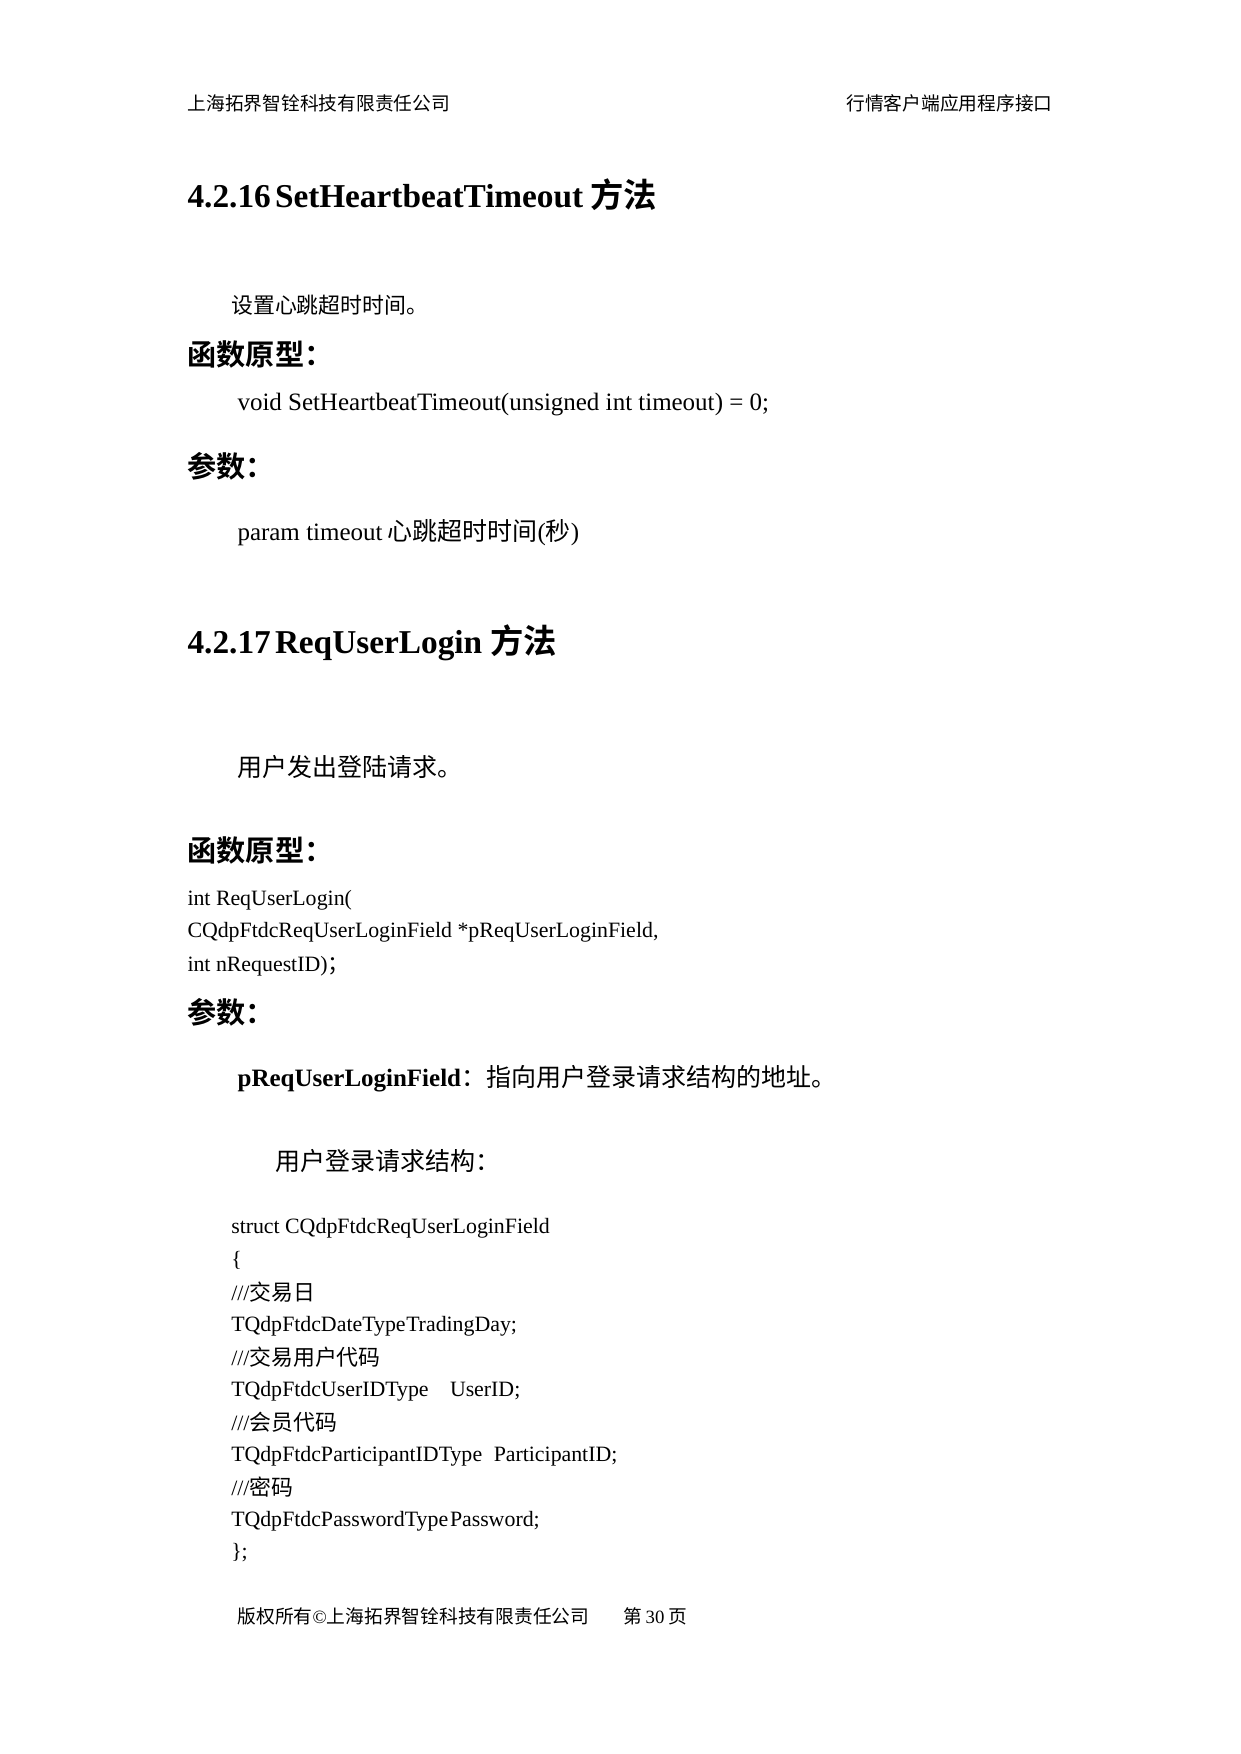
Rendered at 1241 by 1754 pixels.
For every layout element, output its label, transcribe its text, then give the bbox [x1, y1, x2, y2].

text ///会员代码 [187, 1405, 1053, 1437]
text CQdpFtdcReqUserLoginField *pReqUserLoginField, [187, 913, 1053, 946]
text ///密码 [187, 1470, 1053, 1502]
text ///交易日 [187, 1275, 1053, 1307]
subtitle SetHeartbeatTimeout方法 [187, 161, 1053, 226]
text TQdpFtdcUserIDType UserID; [187, 1372, 1053, 1405]
text 用户发出登陆请求。 [187, 733, 1053, 798]
text TQdpFtdcPasswordType Password; [187, 1502, 1053, 1535]
text struct CQdpFtdcReqUserLoginField [187, 1210, 1053, 1242]
text { [187, 1242, 1053, 1275]
text int nRequestID)； [187, 946, 1053, 978]
text int ReqUserLogin( [187, 881, 1053, 913]
text }; [187, 1535, 1053, 1567]
text 函数原型： [187, 816, 1053, 881]
text param timeout心跳超时时间(秒) [187, 497, 1053, 562]
text pReqUserLoginField：指向用户登录请求结构的地址。 [187, 1043, 1053, 1108]
text 参数： [187, 978, 1053, 1043]
text ///交易用户代码 [187, 1340, 1053, 1372]
text 设置心跳超时时间。 [187, 288, 1053, 321]
text TQdpFtdcDateType TradingDay; [187, 1307, 1053, 1340]
text 用户登录请求结构： [187, 1127, 1053, 1192]
text void SetHeartbeatTimeout(unsigned int timeout) = 0; [187, 386, 1053, 418]
text 函数原型： [187, 321, 1053, 386]
subtitle ReqUserLogin 方法 [187, 608, 1053, 673]
text TQdpFtdcParticipantIDType ParticipantID; [187, 1437, 1053, 1470]
text 参数： [187, 432, 1053, 497]
